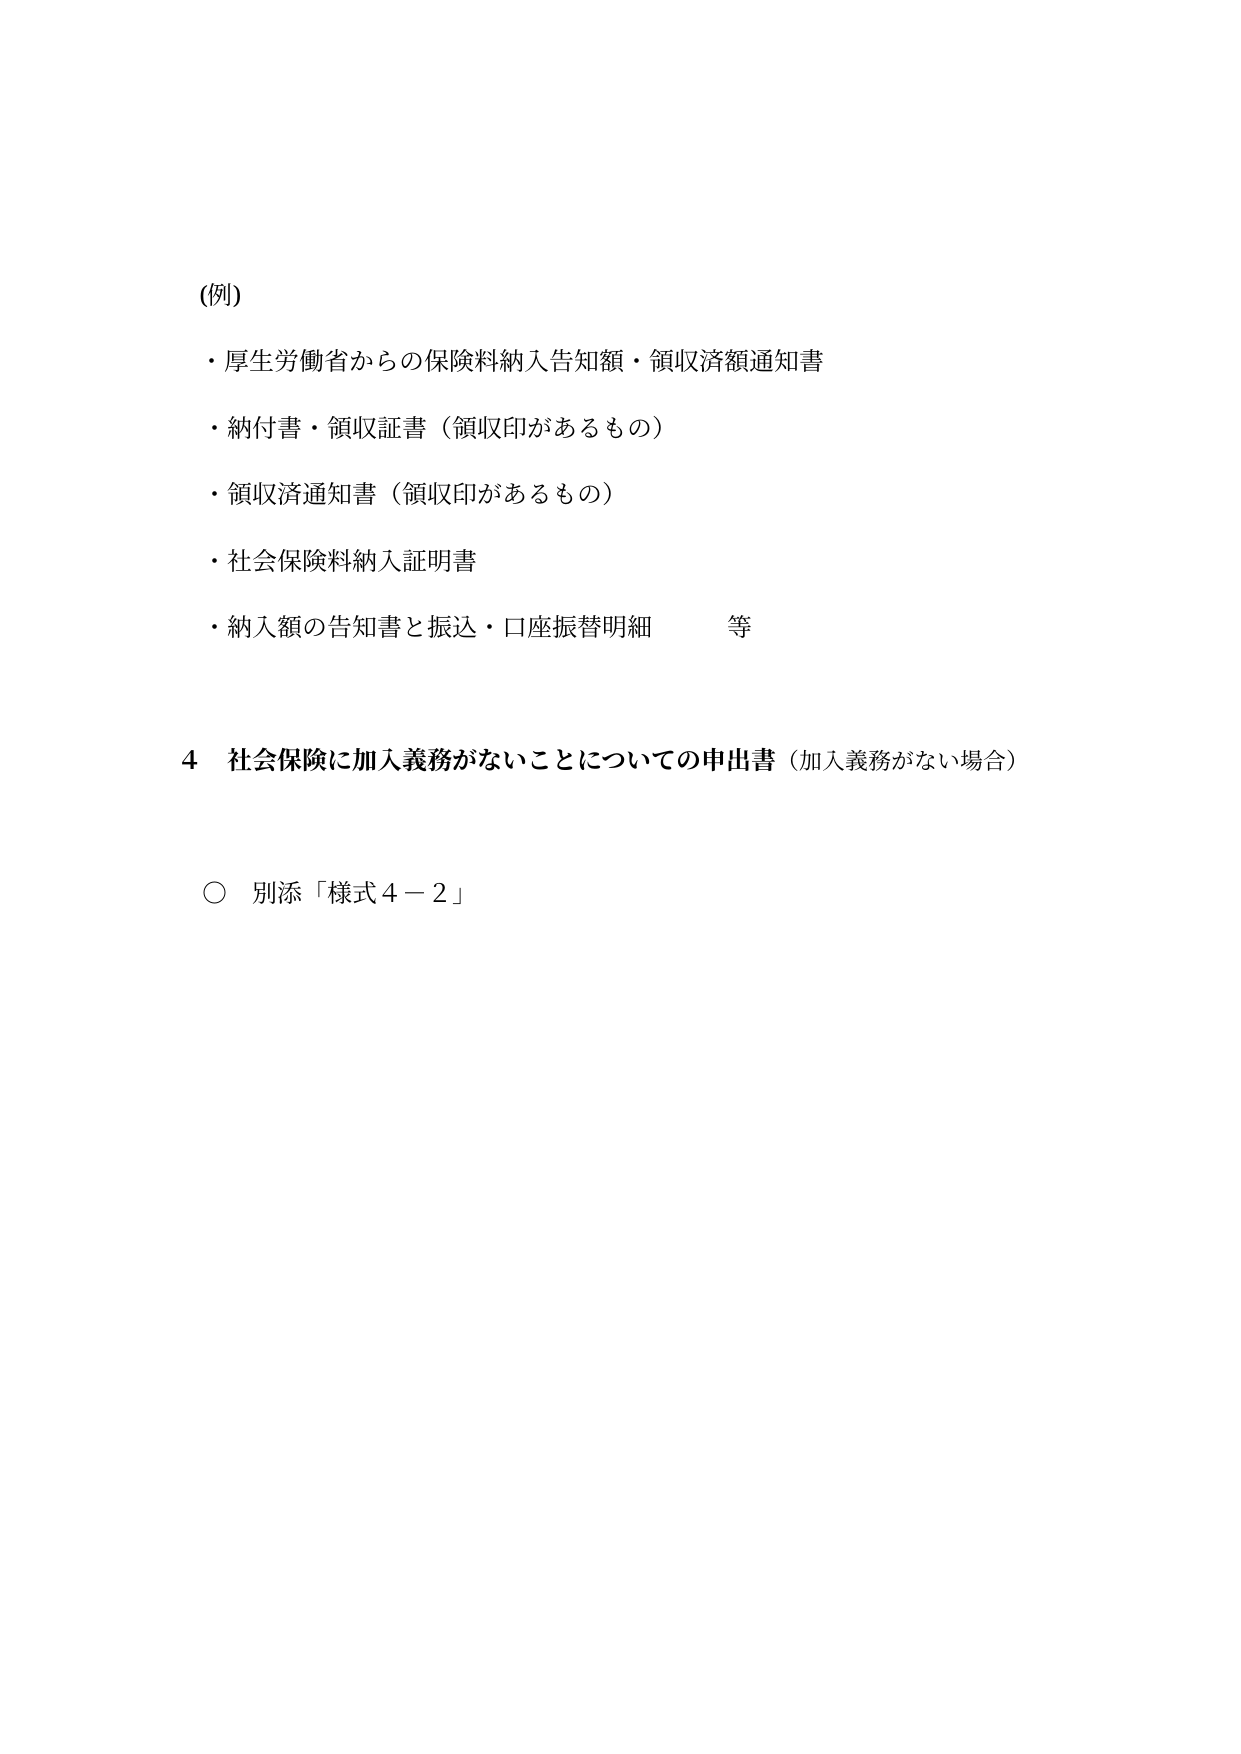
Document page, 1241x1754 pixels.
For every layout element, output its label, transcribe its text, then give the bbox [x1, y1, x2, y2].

text ・領収済通知書（領収印があるもの） [177, 460, 1063, 526]
text (例) [199, 260, 1063, 327]
text ・納入額の告知書と振込・口座振替明細 等 [177, 593, 1063, 659]
text ・厚生労働省からの保険料納入告知額・領収済額通知書 [199, 327, 1063, 393]
text ○ 別添「様式４－２」 [177, 858, 1063, 925]
text ・納付書・領収証書（領収印があるもの） [177, 393, 1063, 460]
text ・社会保険料納入証明書 [177, 526, 1063, 593]
text ４ 社会保険に加入義務がないことについての申出書（加入義務がない場合） [177, 726, 1063, 792]
